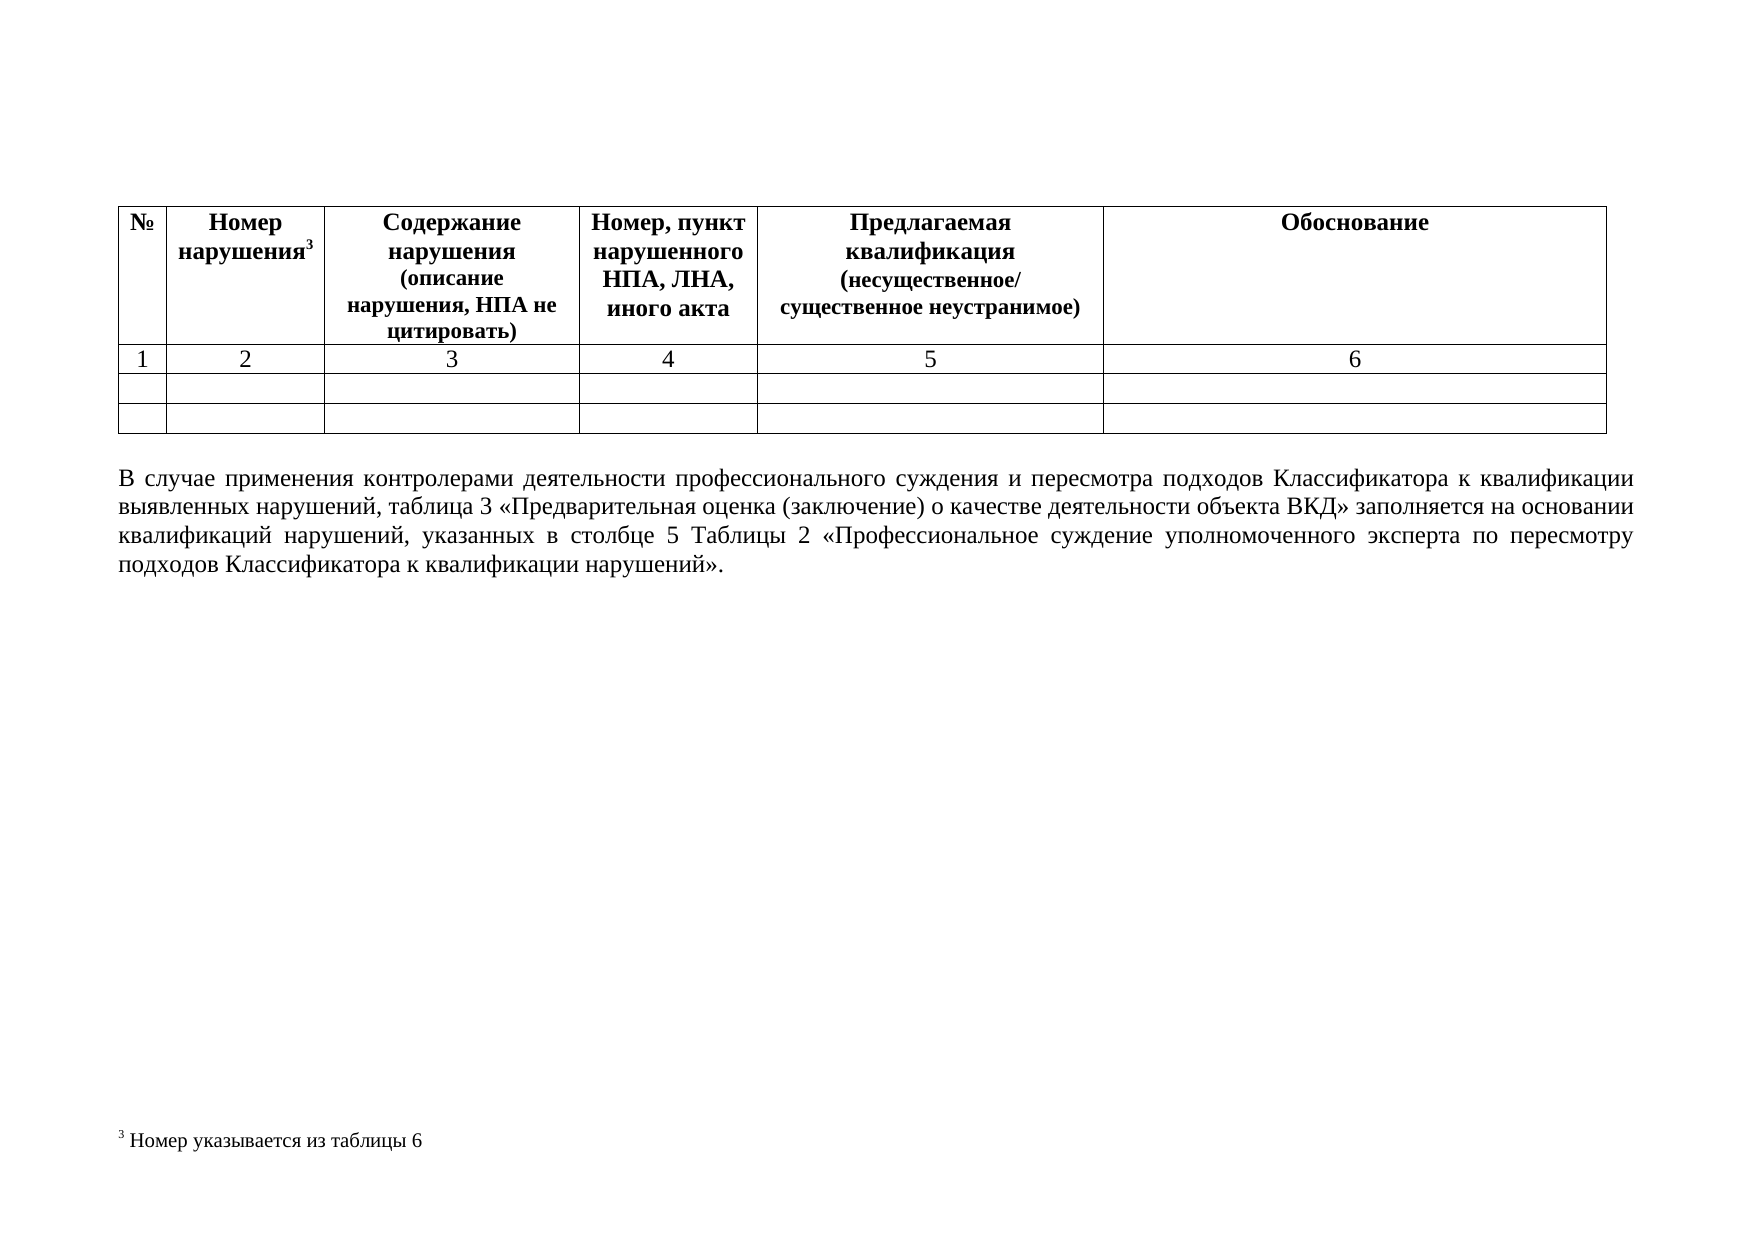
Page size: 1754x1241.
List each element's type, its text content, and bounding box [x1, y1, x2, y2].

table_header № [119, 207, 166, 343]
table_cell [167, 374, 324, 403]
table_cell [119, 374, 166, 403]
table_cell [325, 404, 579, 433]
table_cell 5 [758, 345, 1103, 373]
table_cell [325, 374, 579, 403]
table_cell 1 [119, 345, 166, 373]
table_header Содержание нарушения (описание нарушения, НПА не цитировать) [325, 207, 579, 343]
table_cell 3 [325, 345, 579, 373]
table_cell [167, 404, 324, 433]
table_cell [758, 374, 1103, 403]
table_header Обоснование [1104, 207, 1606, 343]
table_cell 2 [167, 345, 324, 373]
table_header Номер нарушения [167, 207, 324, 343]
table_cell [580, 374, 757, 403]
table_cell [1104, 404, 1606, 433]
table_cell [1104, 374, 1606, 403]
table_cell [758, 404, 1103, 433]
table_cell 6 [1104, 345, 1606, 373]
table_header Предлагаемая квалификация (несущественное/существенное неустранимое) [758, 207, 1103, 343]
table_cell 4 [580, 345, 757, 373]
table_cell [119, 404, 166, 433]
table_header Номер, пункт нарушенного НПА, ЛНА, иного акта [580, 207, 757, 343]
table_cell [580, 404, 757, 433]
text В случае применения контролерами деятельности профессионального суждения и пересмотра подходов Классификатора к квалификации выявленных нарушений, таблица 3 «Предварительная оценка (заключение) о качестве деятельности объекта ВКД» заполняется на основании квалификаций нарушений, указанных в столбце 5 Таблицы 2 «Профессиональное суждение уполномоченного эксперта по пересмотру подходов Классификатора к квалификации нарушений». [118, 463, 1636, 578]
